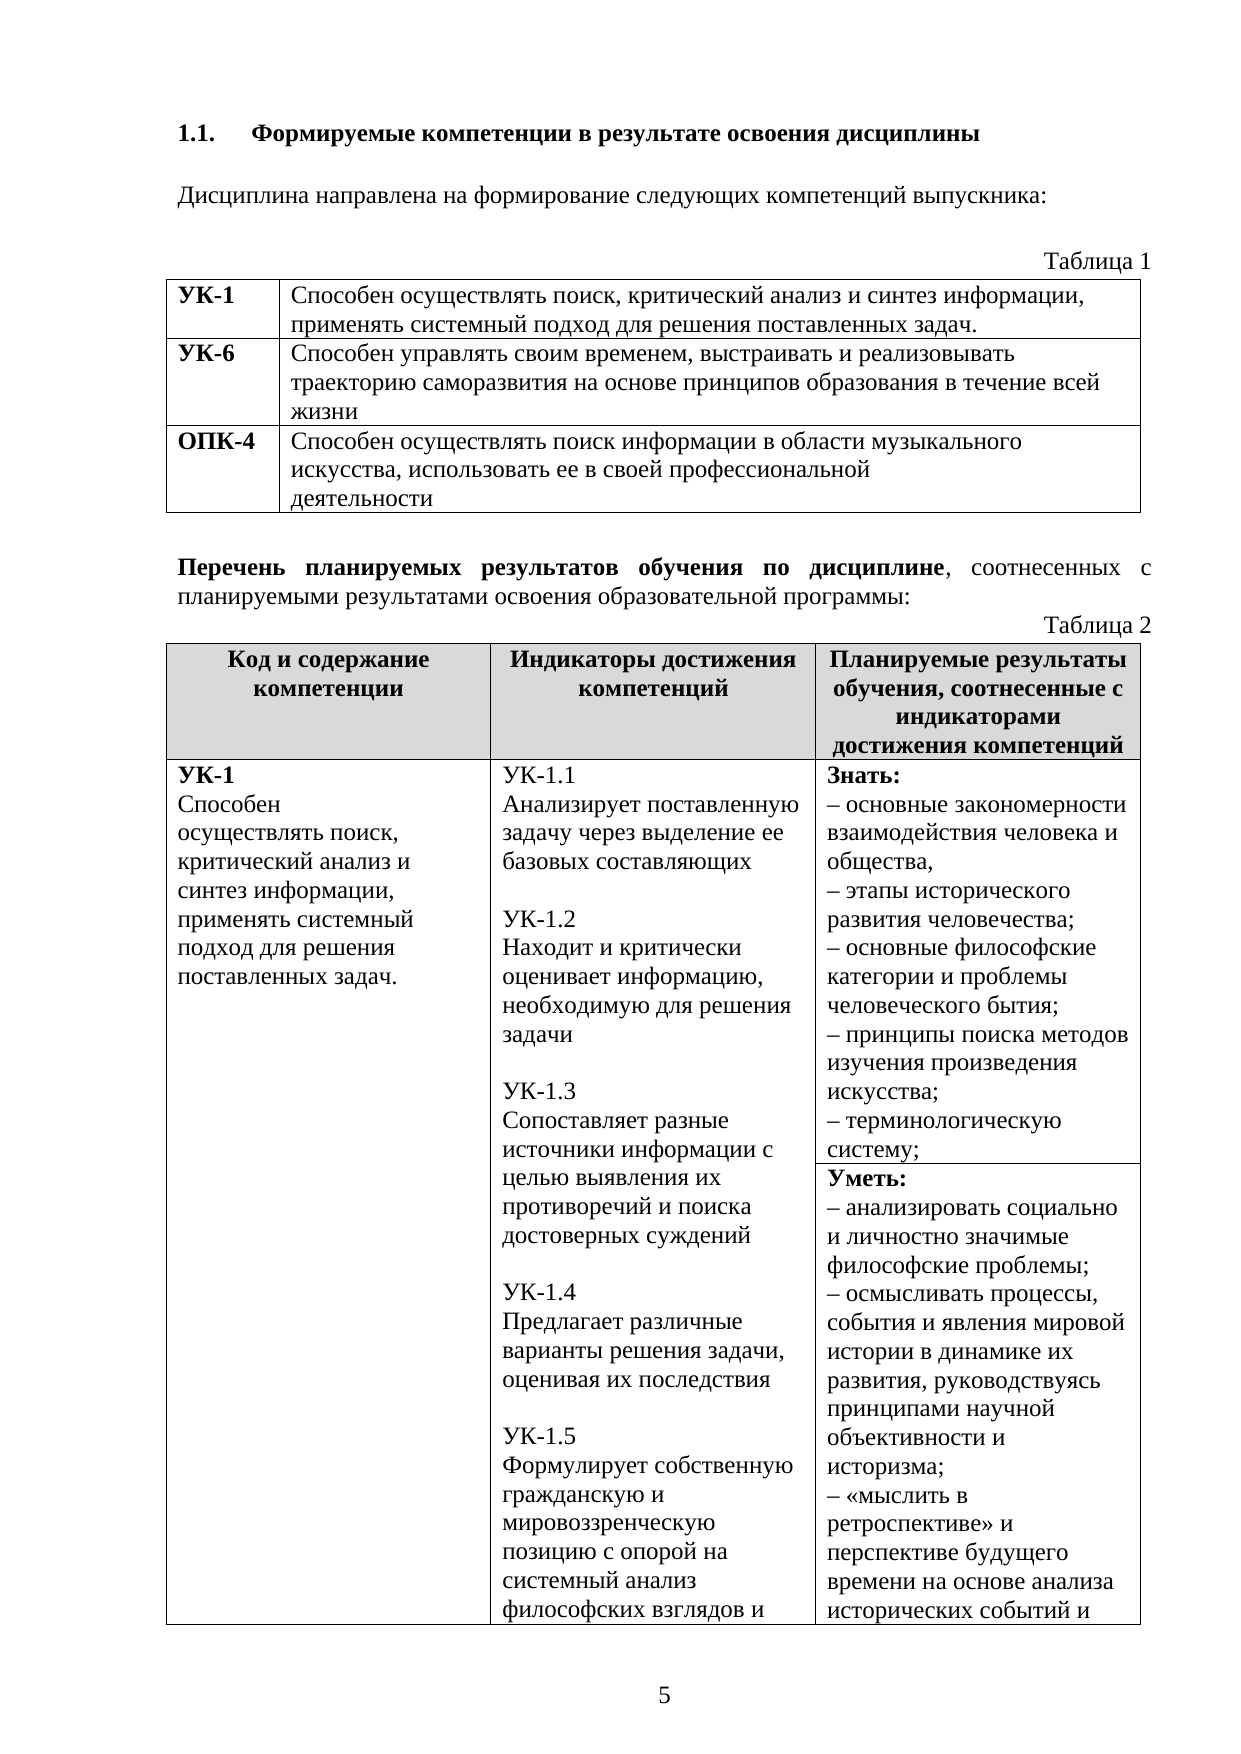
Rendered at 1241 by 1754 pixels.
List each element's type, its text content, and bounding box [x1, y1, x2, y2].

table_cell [816, 1164, 1140, 1623]
list Формируемые компетенции в результате освоения дисциплины [177, 118, 1152, 147]
table_header Планируемые результаты обучения, соотнесенные с индикаторами достижения компетенций [816, 644, 1140, 759]
table_cell ОПК-4 [167, 426, 279, 512]
table_cell Способен осуществлять поиск информации в области музыкального искусства, использовать ее в своей профессиональной деятельности [280, 426, 1140, 512]
table_header Способен осуществлять поиск, критический анализ и синтез информации, применять системный подход для решения поставленных задач. [280, 280, 1140, 337]
text Таблица 1 [177, 246, 1152, 275]
table_header Индикаторы достижения компетенций [491, 644, 815, 759]
table_cell УК-1.1 Анализирует поставленную задачу через выделение ее базовых составляющих УК-1.2 Находит и критически оценивает информацию, необходимую для решения задачи УК-1.3 Сопоставляет разные источники информации с целью выявления их противоречий и поиска достоверных суждений УК-1.4 Предлагает различные варианты решения задачи, оценивая их последствия УК-1.5 Формулирует собственную гражданскую и мировоззренческую позицию с опорой на системный анализ философских взглядов и исторических закономерностей, процессов, явлений и событий [491, 760, 815, 1623]
text Таблица 2 [177, 610, 1152, 639]
table_header Код и содержание компетенции [167, 644, 490, 759]
table_cell Способен управлять своим временем, выстраивать и реализовывать траекторию саморазвития на основе принципов образования в течение всей жизни [280, 339, 1140, 425]
text Дисциплина направлена на формирование следующих компетенций выпускника: [177, 180, 1152, 209]
table_cell УК-1 Способен осуществлять поиск, критический анализ и синтез информации, применять системный подход для решения поставленных задач. [167, 760, 490, 1623]
table_header УК-1 [167, 280, 279, 337]
table_cell УК-6 [167, 339, 279, 425]
table_cell Знать: – основные закономерности взаимодействия человека и общества, – этапы исторического развития человечества; – основные философские категории и проблемы человеческого бытия; – принципы поиска методов изучения произведения искусства; – терминологическую систему; [816, 760, 1140, 1162]
text Перечень планируемых результатов обучения по дисциплине, соотнесенных с планируемыми результатами освоения образовательной программы: [177, 552, 1152, 610]
